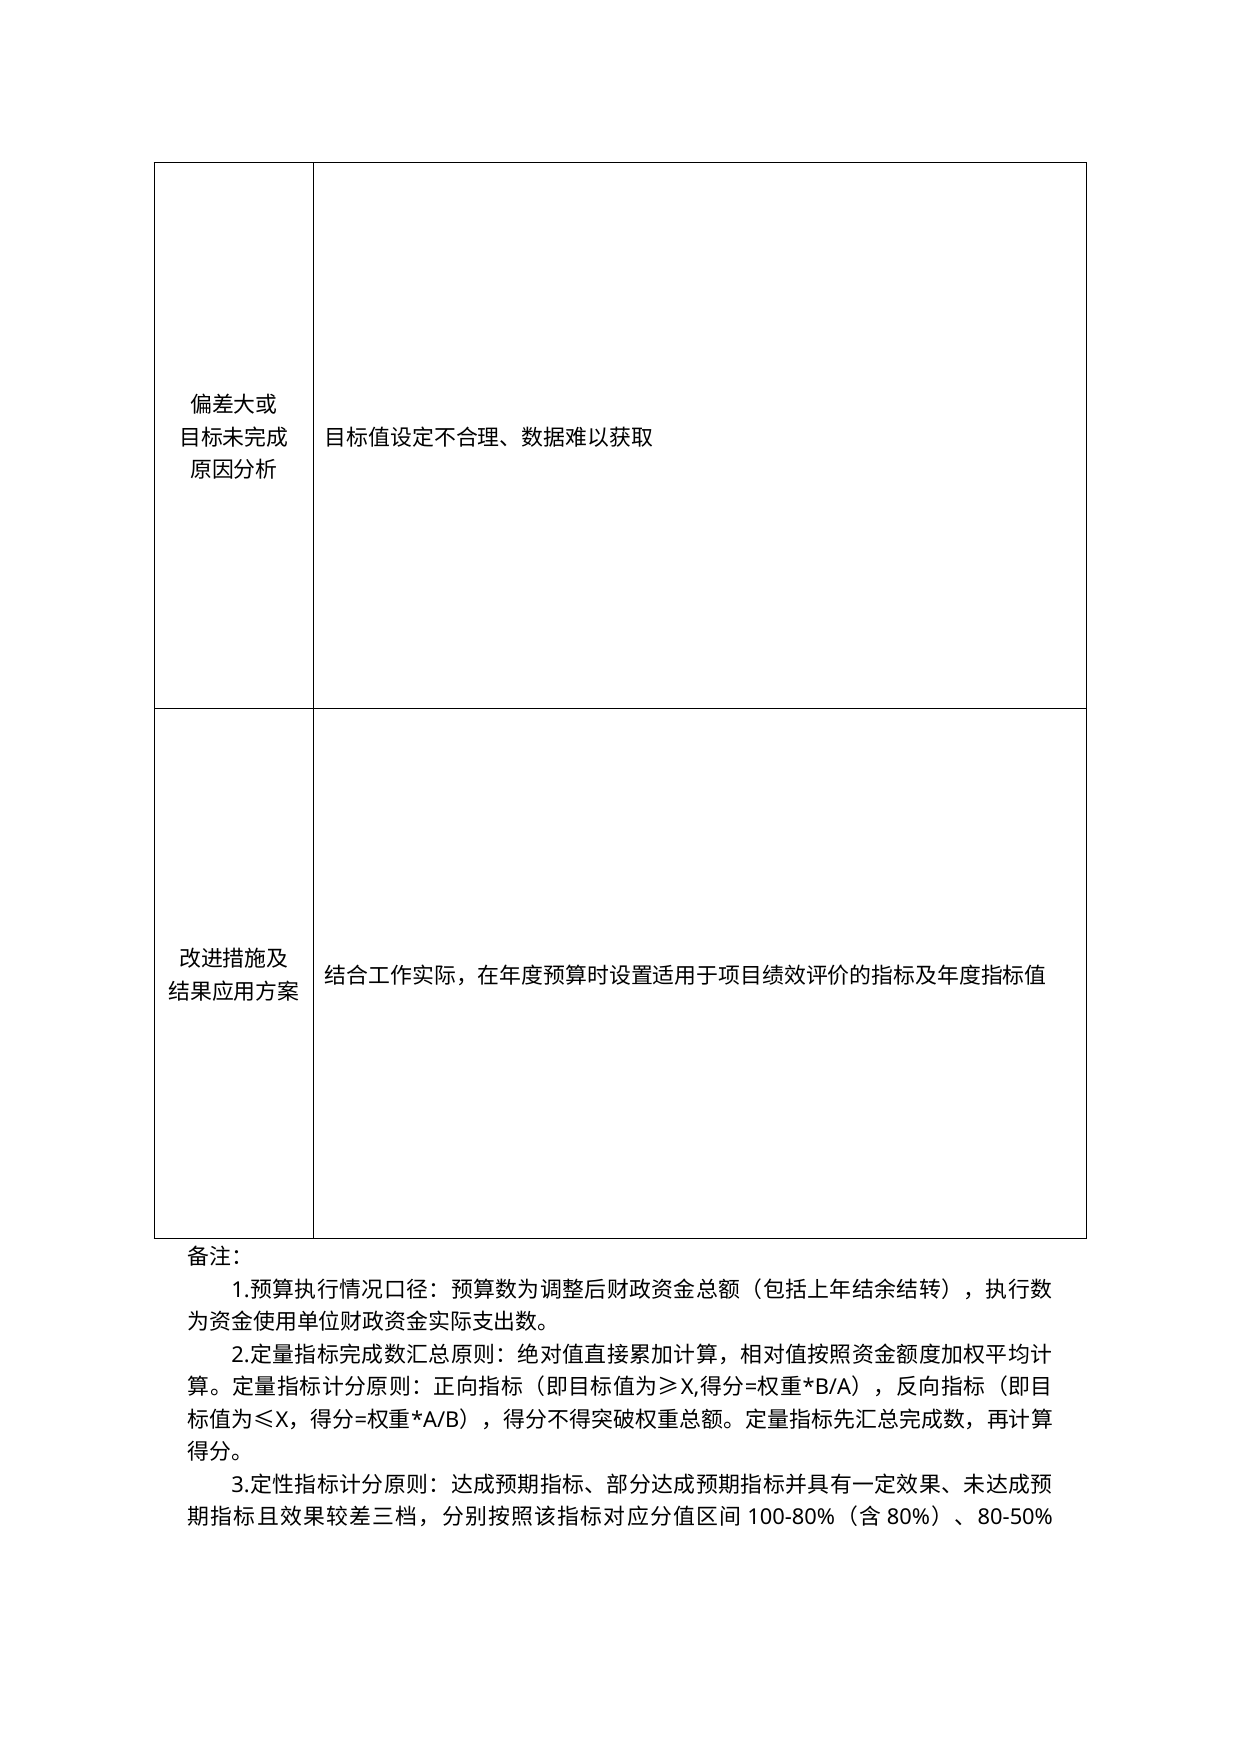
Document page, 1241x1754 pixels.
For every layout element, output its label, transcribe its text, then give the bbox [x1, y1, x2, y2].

text 2.定量指标完成数汇总原则：绝对值直接累加计算，相对值按照资金额度加权平均计算。定量指标计分原则：正向指标（即目标值为≥X,得分=权重*B/A），反向指标（即目标值为≤X，得分=权重*A/B），得分不得突破权重总额。定量指标先汇总完成数，再计算得分。 [187, 1336, 1053, 1466]
table_cell 偏差大或 目标未完成 原因分析 [155, 163, 313, 708]
text 1.预算执行情况口径：预算数为调整后财政资金总额（包括上年结余结转），执行数为资金使用单位财政资金实际支出数。 [187, 1271, 1053, 1336]
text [187, 1466, 1053, 1531]
table_cell 改进措施及 结果应用方案 [155, 709, 313, 1238]
table_cell 目标值设定不合理、数据难以获取 [314, 163, 1086, 708]
text 备注： [187, 1239, 1053, 1271]
table_cell 结合工作实际，在年度预算时设置适用于项目绩效评价的指标及年度指标值 [314, 709, 1086, 1238]
